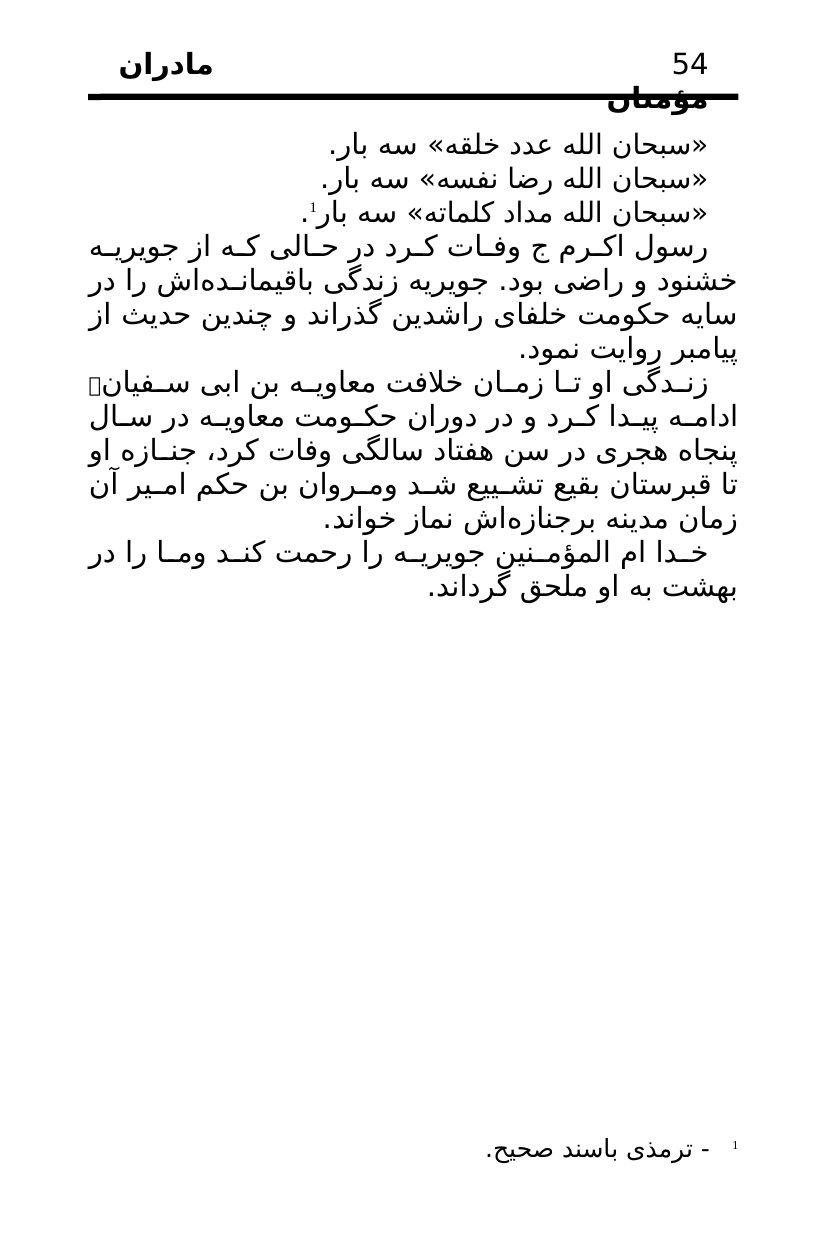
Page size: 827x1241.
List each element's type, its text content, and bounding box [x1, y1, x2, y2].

text خدا ام المؤمنین جویریه را رحمت کند وما را در بهشت به او ملحق گرداند. [89, 535, 738, 603]
text رسول اکرم ج وفات کرد در حالی که از جویریه خشنود و راضی بود. جویریه زندگی باقیمانده‌اش را در سایه حکومت خلفای راشدین گذراند و چندین حدیث از پیامبر روایت نمود. [89, 229, 738, 365]
text «سبحان الله عدد خلقه» سه بار. [89, 128, 738, 162]
text «سبحان الله رضا نفسه» سه بار. [89, 162, 738, 196]
text زندگی او تا زمان خلافت معاویه بن ابی سفیان ادامه پیدا کرد و در دوران حکومت معاویه در سال پنجاه هجری در سن هفتاد سالگی وفات کرد، جنازه او تا قبرستان بقیع تشییع شد ومروان بن حکم امیر آن زمان مدینه برجنازه‌اش نماز خواند. [89, 365, 738, 535]
text «سبحان الله مداد كلماته» سه بار. [89, 196, 738, 229]
